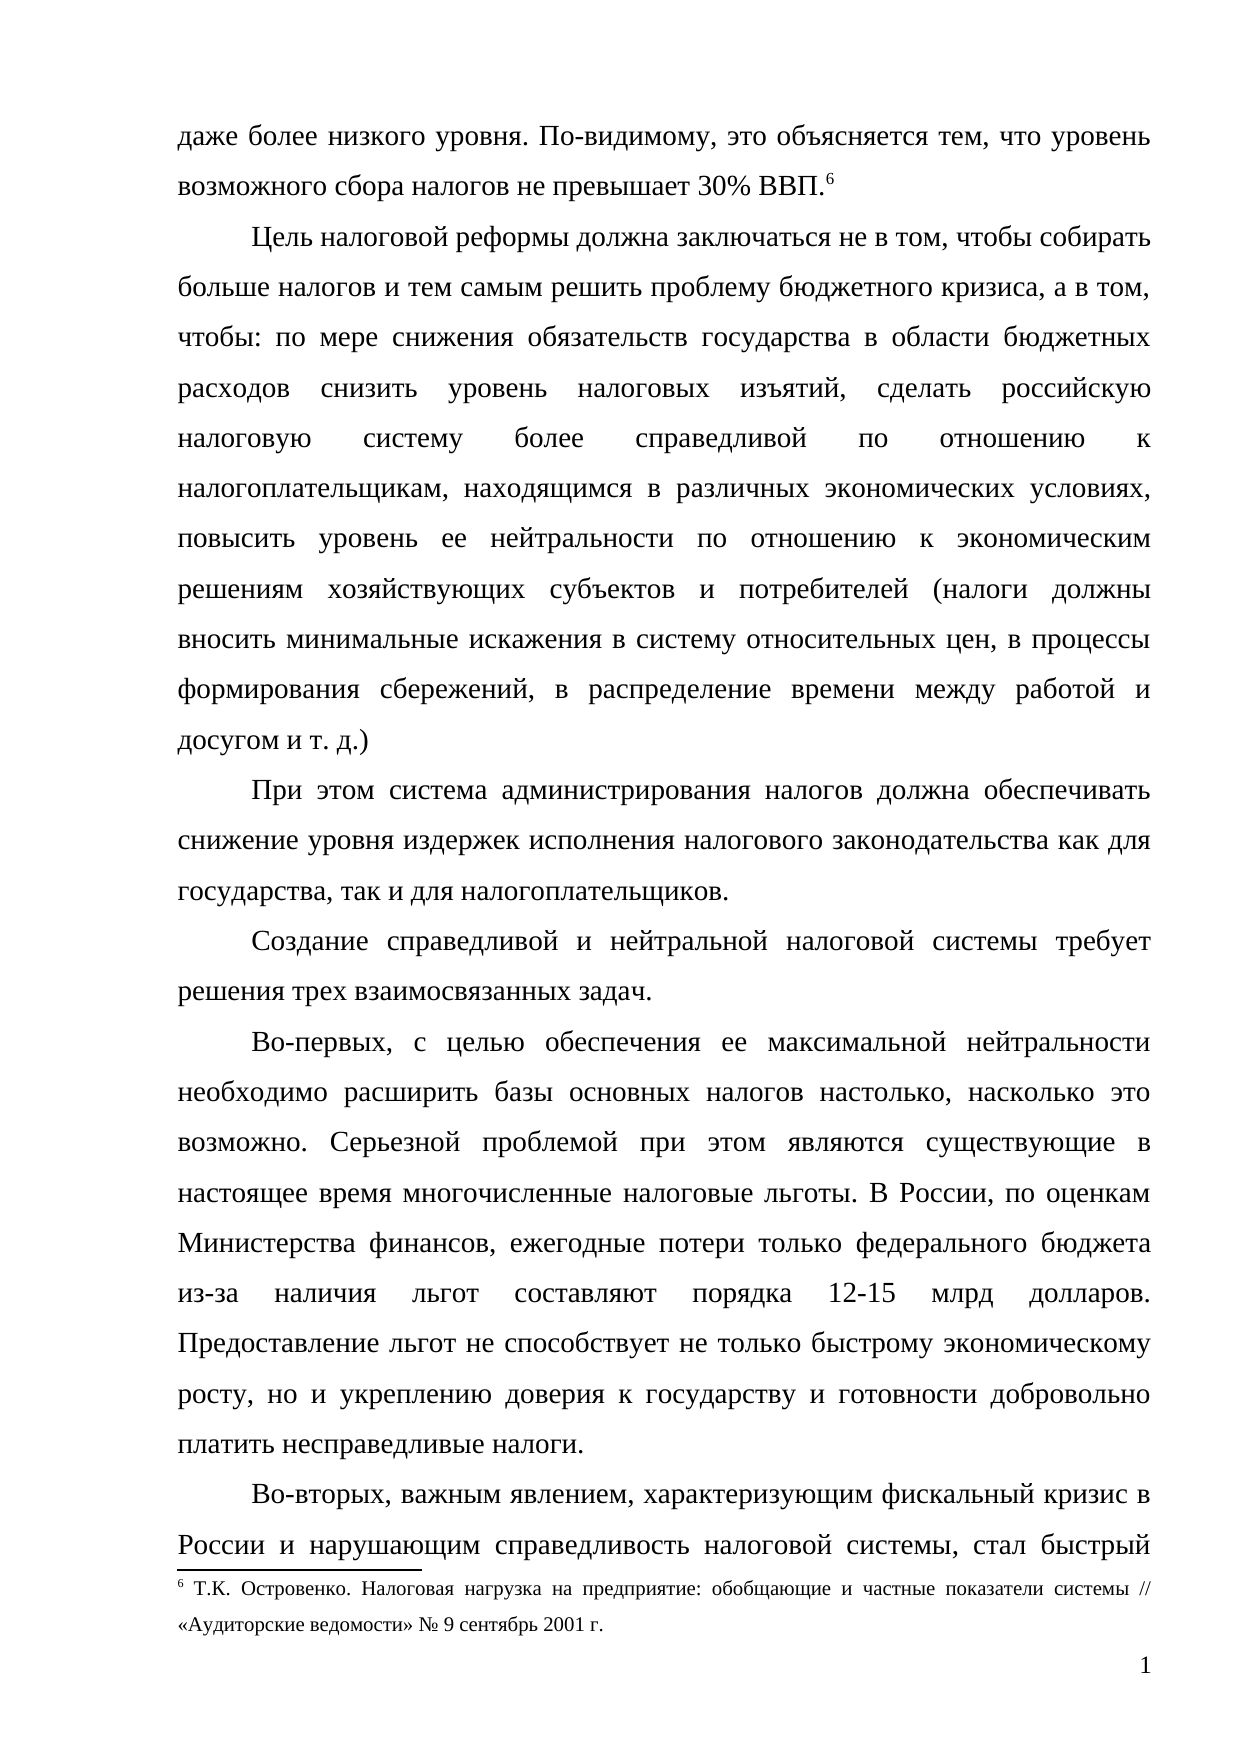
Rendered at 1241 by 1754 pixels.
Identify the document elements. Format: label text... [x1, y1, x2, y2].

text При этом система администрирования налогов должна обеспечивать снижение уровня издержек исполнения налогового законодательства как для государства, так и для налогоплательщиков. [177, 772, 1152, 906]
text Во-первых, с целью обеспечения ее максимальной нейтральности необходимо расширить базы основных налогов настолько, насколько это возможно. Серьезной проблемой при этом являются существующие в настоящее время многочисленные налоговые льготы. В России, по оценкам Министерства финансов, ежегодные потери только федерального бюджета из-за наличия льгот составляют порядка 12-15 млрд долларов. Предоставление льгот не способствует не только быстрому экономическому росту, но и укреплению доверия к государству и готовности добровольно платить несправедливые налоги. [177, 1024, 1152, 1460]
text Цель налоговой реформы должна заключаться не в том, чтобы собирать больше налогов и тем самым решить проблему бюджетного кризиса, а в том, чтобы: по мере снижения обязательств государства в области бюджетных расходов снизить уровень налоговых изъятий, сделать российскую налоговую систему более справедливой по отношению к налогоплательщикам, находящимся в различных экономических условиях, повысить уровень ее нейтральности по отношению к экономическим решениям хозяйствующих субъектов и потребителей (налоги должны вносить минимальные искажения в систему относительных цен, в процессы формирования сбережений, в распределение времени между работой и досугом и т. д.) [177, 219, 1152, 755]
text Создание справедливой и нейтральной налоговой системы требует решения трех взаимосвязанных задач. [177, 923, 1152, 1007]
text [177, 118, 1152, 202]
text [177, 1477, 1152, 1560]
